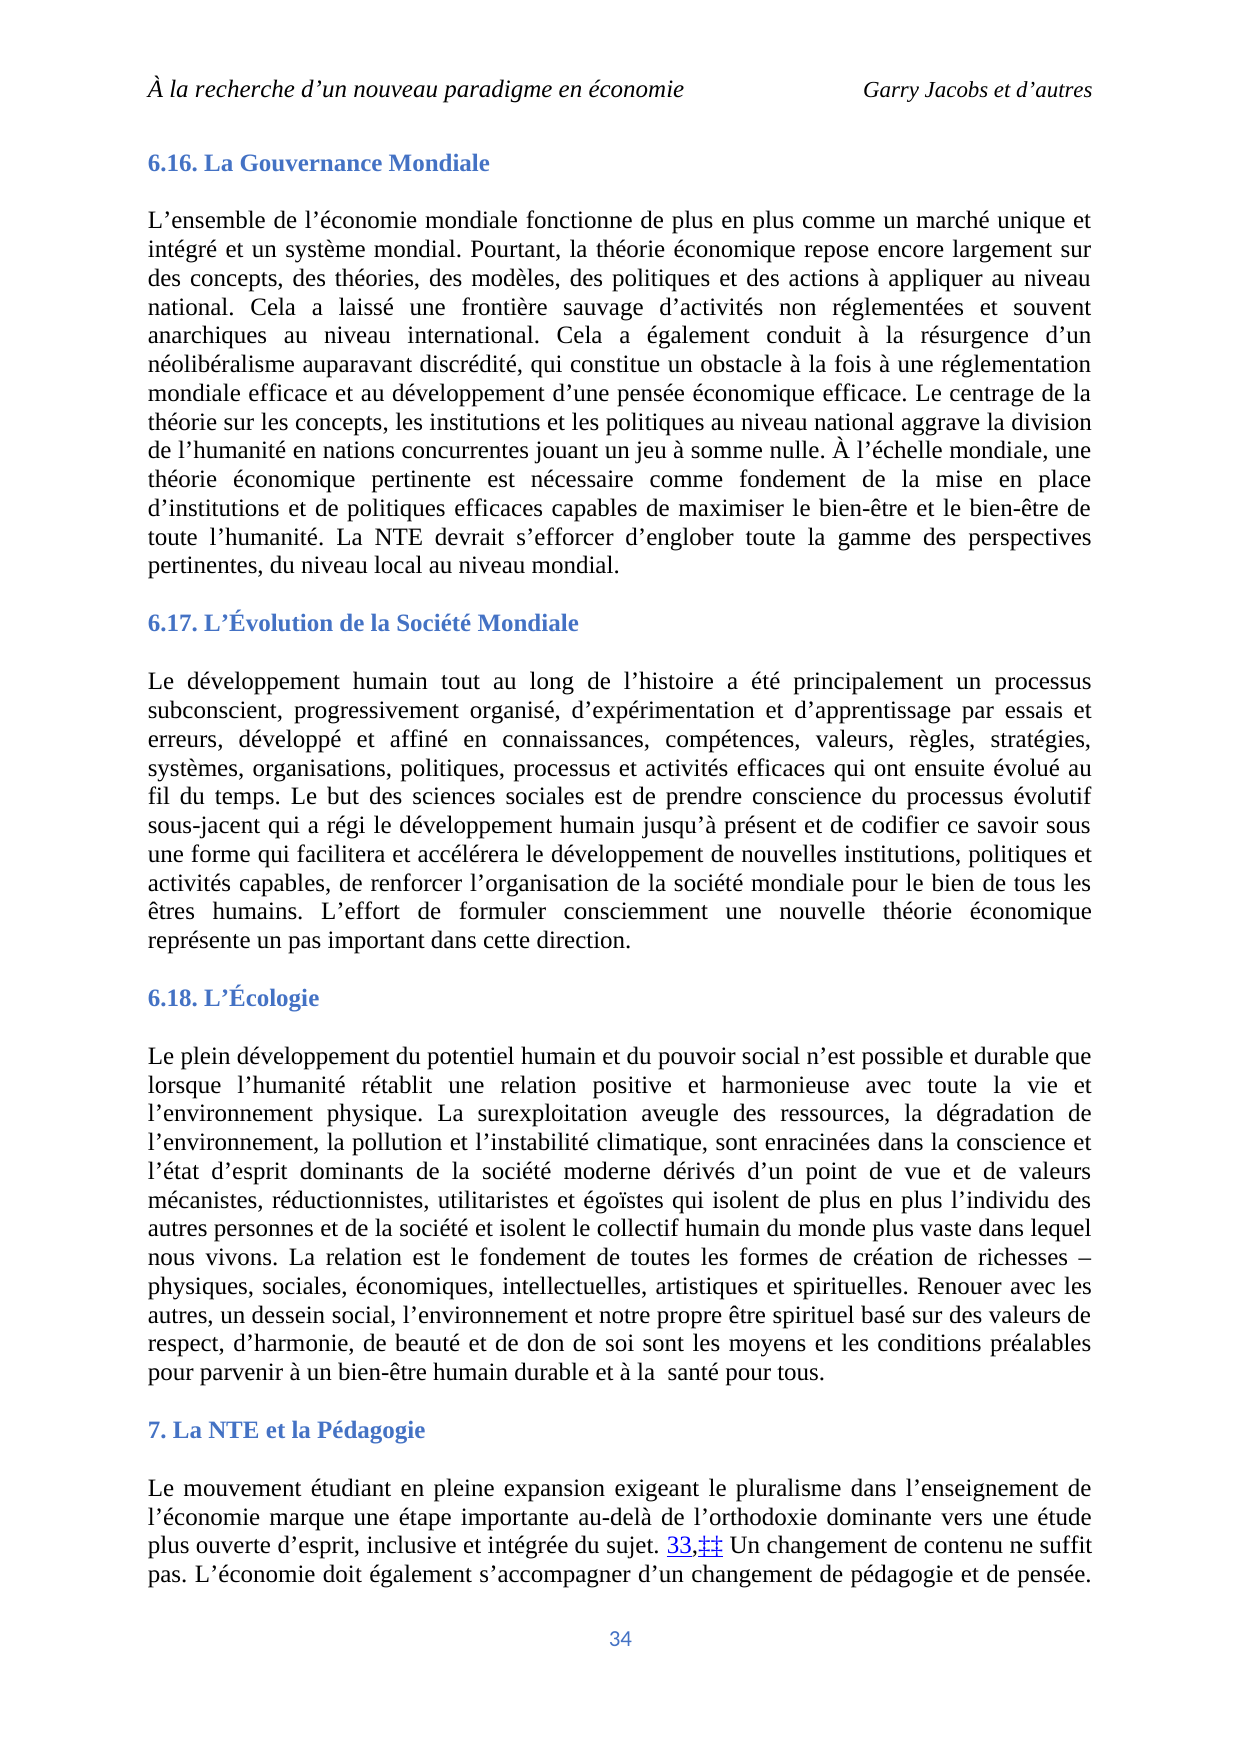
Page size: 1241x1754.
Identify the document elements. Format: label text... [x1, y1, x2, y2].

text 6.17. L’Évolution de la Société Mondiale [148, 608, 1093, 637]
text 7. La NTE et la Pédagogie [148, 1415, 1093, 1444]
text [148, 1473, 1093, 1588]
text 6.16. La Gouvernance Mondiale [148, 148, 1093, 176]
text Le plein développement du potentiel humain et du pouvoir social n’est possible et durable que lorsque l’humanité rétablit une relation positive et harmonieuse avec toute la vie et l’environnement physique. La surexploitation aveugle des ressources, la dégradation de l’environnement, la pollution et l’instabilité climatique, sont enracinées dans la conscience et l’état d’esprit dominants de la société moderne dérivés d’un point de vue et de valeurs mécanistes, réductionnistes, utilitaristes et égoïstes qui isolent de plus en plus l’individu des autres personnes et de la société et isolent le collectif humain du monde plus vaste dans lequel nous vivons. La relation est le fondement de toutes les formes de création de richesses – physiques, sociales, économiques, intellectuelles, artistiques et spirituelles. Renouer avec les autres, un dessein social, l’environnement et notre propre être spirituel basé sur des valeurs de respect, d’harmonie, de beauté et de don de soi sont les moyens et les conditions préalables pour parvenir à un bien-être humain durable et à la santé pour tous. [148, 1041, 1093, 1386]
text Le développement humain tout au long de l’histoire a été principalement un processus subconscient, progressivement organisé, d’expérimentation et d’apprentissage par essais et erreurs, développé et affiné en connaissances, compétences, valeurs, règles, stratégies, systèmes, organisations, politiques, processus et activités efficaces qui ont ensuite évolué au fil du temps. Le but des sciences sociales est de prendre conscience du processus évolutif sous-jacent qui a régi le développement humain jusqu’à présent et de codifier ce savoir sous une forme qui facilitera et accélérera le développement de nouvelles institutions, politiques et activités capables, de renforcer l’organisation de la société mondiale pour le bien de tous les êtres humains. L’effort de formuler consciemment une nouvelle théorie économique représente un pas important dans cette direction. [148, 666, 1093, 954]
text 6.18. L’Écologie [148, 983, 1093, 1012]
text L’ensemble de l’économie mondiale fonctionne de plus en plus comme un marché unique et intégré et un système mondial. Pourtant, la théorie économique repose encore largement sur des concepts, des théories, des modèles, des politiques et des actions à appliquer au niveau national. Cela a laissé une frontière sauvage d’activités non réglementées et souvent anarchiques au niveau international. Cela a également conduit à la résurgence d’un néolibéralisme auparavant discrédité, qui constitue un obstacle à la fois à une réglementation mondiale efficace et au développement d’une pensée économique efficace. Le centrage de la théorie sur les concepts, les institutions et les politiques au niveau national aggrave la division de l’humanité en nations concurrentes jouant un jeu à somme nulle. À l’échelle mondiale, une théorie économique pertinente est nécessaire comme fondement de la mise en place d’institutions et de politiques efficaces capables de maximiser le bien-être et le bien-être de toute l’humanité. La NTE devrait s’efforcer d’englober toute la gamme des perspectives pertinentes, du niveau local au niveau mondial. [148, 206, 1093, 579]
